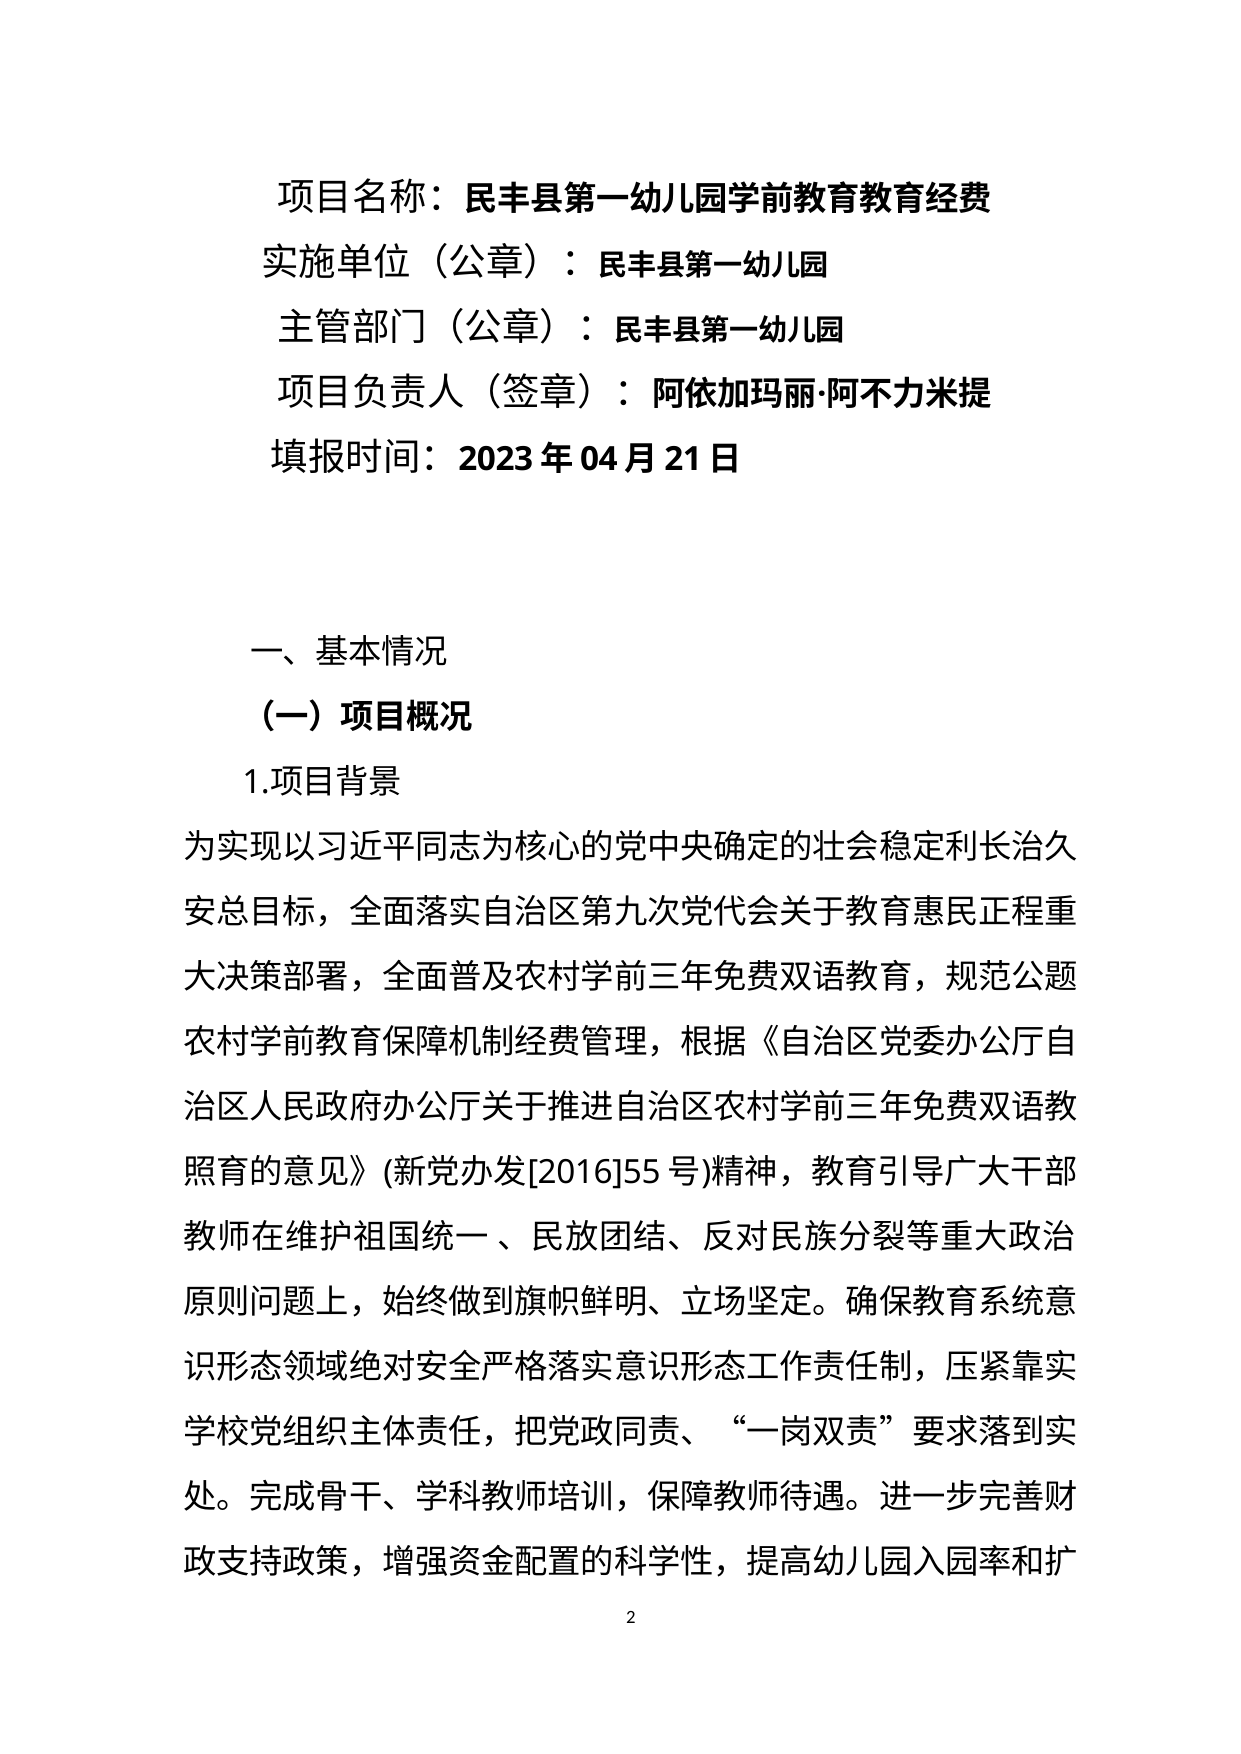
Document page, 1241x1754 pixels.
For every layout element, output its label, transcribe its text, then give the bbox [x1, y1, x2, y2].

text 项目负责人（签章）：阿依加玛丽·阿不力米提 [183, 357, 1078, 422]
text 项目名称：民丰县第一幼儿园学前教育教育经费 [183, 162, 1078, 227]
text 一、基本情况 [183, 617, 1078, 682]
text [183, 747, 1078, 1592]
text （一）项目概况 [183, 682, 1078, 747]
text 填报时间：2023年04月21日 [211, 422, 1078, 487]
text 实施单位（公章）：民丰县第一幼儿园 [183, 227, 1078, 292]
text 主管部门（公章）：民丰县第一幼儿园 [183, 292, 1078, 357]
